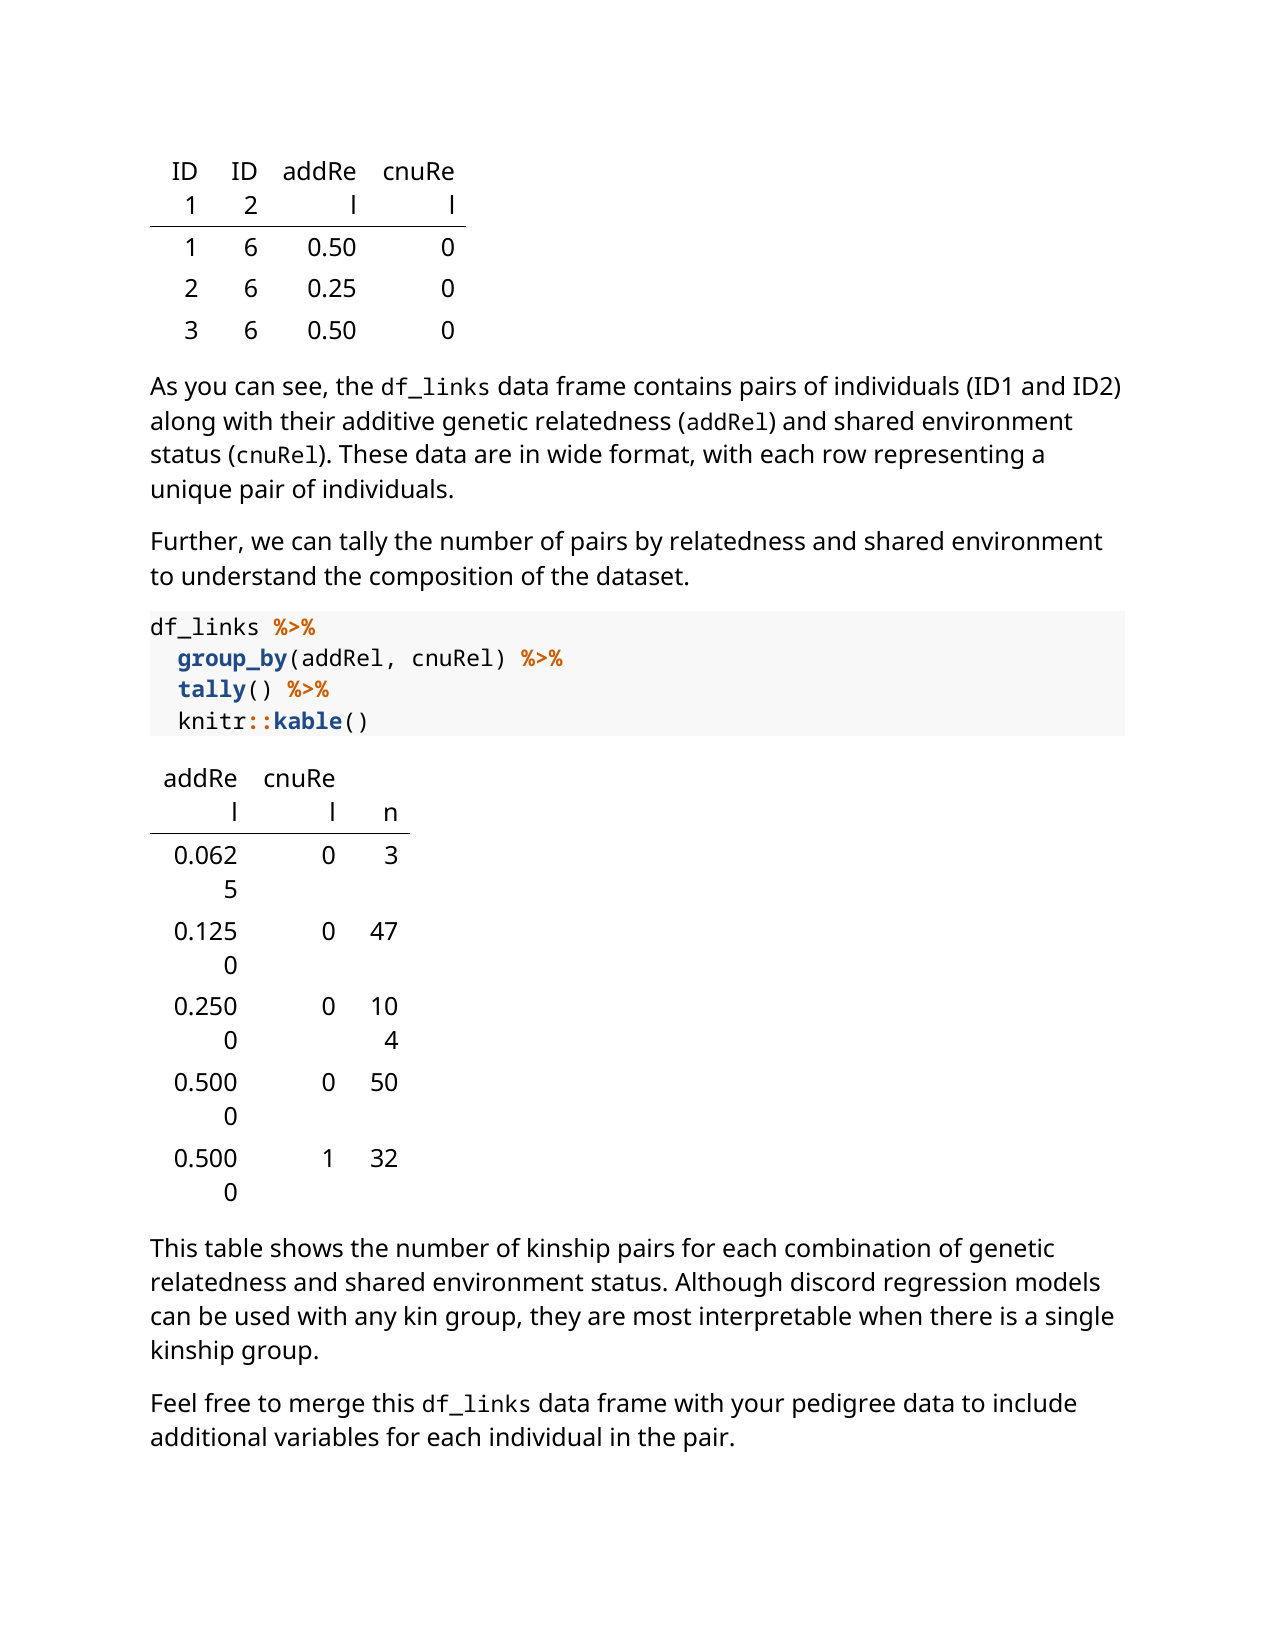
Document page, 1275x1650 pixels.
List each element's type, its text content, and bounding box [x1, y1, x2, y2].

table_cell 0 [368, 227, 466, 267]
table_header ID1 [150, 150, 209, 226]
table_cell 1 [249, 1136, 347, 1212]
table_cell 0 [368, 267, 466, 309]
table_cell 0 [249, 910, 347, 985]
table_cell 0 [249, 1061, 347, 1136]
table_cell 0.25 [269, 267, 368, 309]
table_cell 0.50 [269, 227, 368, 267]
table_cell 0.0625 [150, 834, 249, 909]
table_cell 0.5000 [150, 1136, 249, 1212]
table_cell 0 [249, 985, 347, 1061]
text As you can see, the df_links data frame contains pairs of individuals (ID1 and ID2) along with their additive genetic relatedness (addRel) and shared environment status (cnuRel). These data are in wide format, with each row representing a unique pair of individuals. [150, 369, 1125, 505]
table_cell 6 [210, 309, 269, 350]
table_header cnuRel [249, 757, 347, 832]
table_header n [347, 757, 409, 832]
text Feel free to merge this df_links data frame with your pedigree data to include additional variables for each individual in the pair. [150, 1386, 1125, 1454]
table_cell 0.5000 [150, 1061, 249, 1136]
table_cell 50 [347, 1061, 409, 1136]
table_cell 0 [249, 834, 347, 909]
table_cell 6 [210, 267, 269, 309]
table_header addRel [150, 757, 249, 832]
table_cell 0.1250 [150, 910, 249, 985]
text df_links %>% group_by(addRel, cnuRel) %>% tally() %>% knitr::kable() [150, 611, 1125, 736]
text Further, we can tally the number of pairs by relatedness and shared environment to understand the composition of the dataset. [150, 524, 1125, 592]
table_cell 104 [347, 985, 409, 1061]
table_header addRel [269, 150, 368, 226]
table_cell 1 [150, 227, 209, 267]
table_header cnuRel [368, 150, 466, 226]
table_cell 0 [368, 309, 466, 350]
table_cell 32 [347, 1136, 409, 1212]
table_cell 6 [210, 227, 269, 267]
table_cell 0.2500 [150, 985, 249, 1061]
text This table shows the number of kinship pairs for each combination of genetic relatedness and shared environment status. Although discord regression models can be used with any kin group, they are most interpretable when there is a single kinship group. [150, 1231, 1125, 1367]
table_cell 3 [150, 309, 209, 350]
table_cell 47 [347, 910, 409, 985]
table_cell 0.50 [269, 309, 368, 350]
table_cell 3 [347, 834, 409, 909]
table_header ID2 [210, 150, 269, 226]
table_cell 2 [150, 267, 209, 309]
